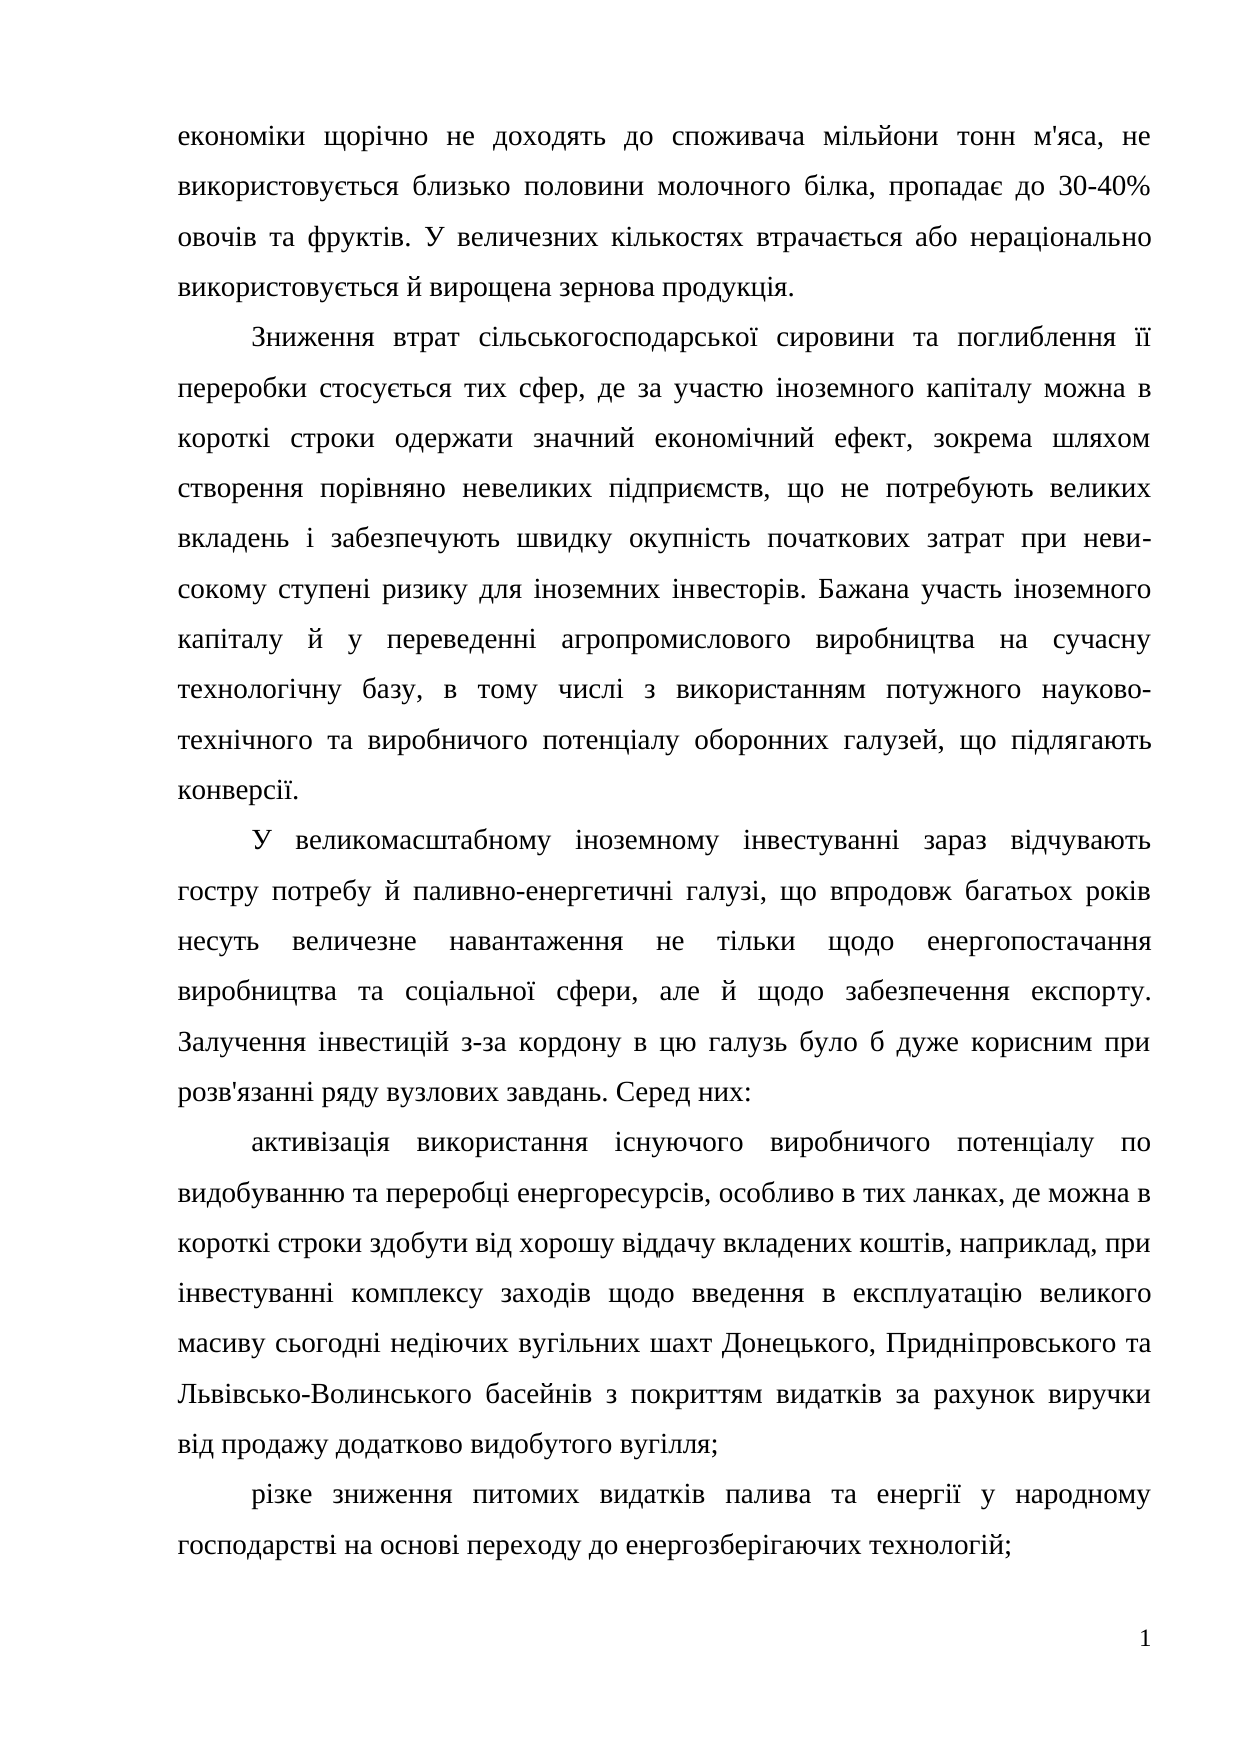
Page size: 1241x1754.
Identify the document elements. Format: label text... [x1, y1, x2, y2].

text Зниження втрат сільськогосподарської сировини та поглиблення її переробки стосується тих сфер, де за участю іноземного капіталу можна в короткі строки одержати значний економічний ефект, зокрема шляхом створення порівняно невеликих підприємств, що не потребують великих вкладень і забезпечують швидку окупність початкових затрат при невисокому ступені ризику для іноземних інвесторів. Бажана участь іноземного капіталу й у переведенні агропромислового виробництва на сучасну технологічну базу, в тому числі з використанням потужного науково-технічного та виробничого потенціалу оборонних галузей, що підлягають конверсії. [177, 319, 1152, 806]
text У великомасштабному іноземному інвестуванні зараз відчувають гостру потребу й паливно-енергетичні галузі, що впродовж багатьох років несуть величезне навантаження не тільки щодо енергопостачання виробництва та соціальної сфери, але й щодо забезпечення експорту. Залучення інвестицій з-за кордону в цю галузь було б дуже корисним при розв'язанні ряду вузлових завдань. Серед них: [177, 822, 1152, 1108]
text різке зниження питомих видатків палива та енергії у народному господарстві на основі переходу до енергозберігаючих технологій; [177, 1477, 1152, 1560]
text активізація використання існуючого виробничого потенціалу по видобуванню та переробці енергоресурсів, особливо в тих ланках, де можна в короткі строки здобути від хорошу віддачу вкладених коштів, наприклад, при інвестуванні комплексу заходів щодо введення в експлуатацію великого масиву сьогодні недіючих вугільних шахт Донецького, Придніпровського та Львівсько-Волинського басейнів з покриттям видатків за рахунок виручки від продажу додатково видобутого вугілля; [177, 1124, 1152, 1460]
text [177, 118, 1152, 303]
